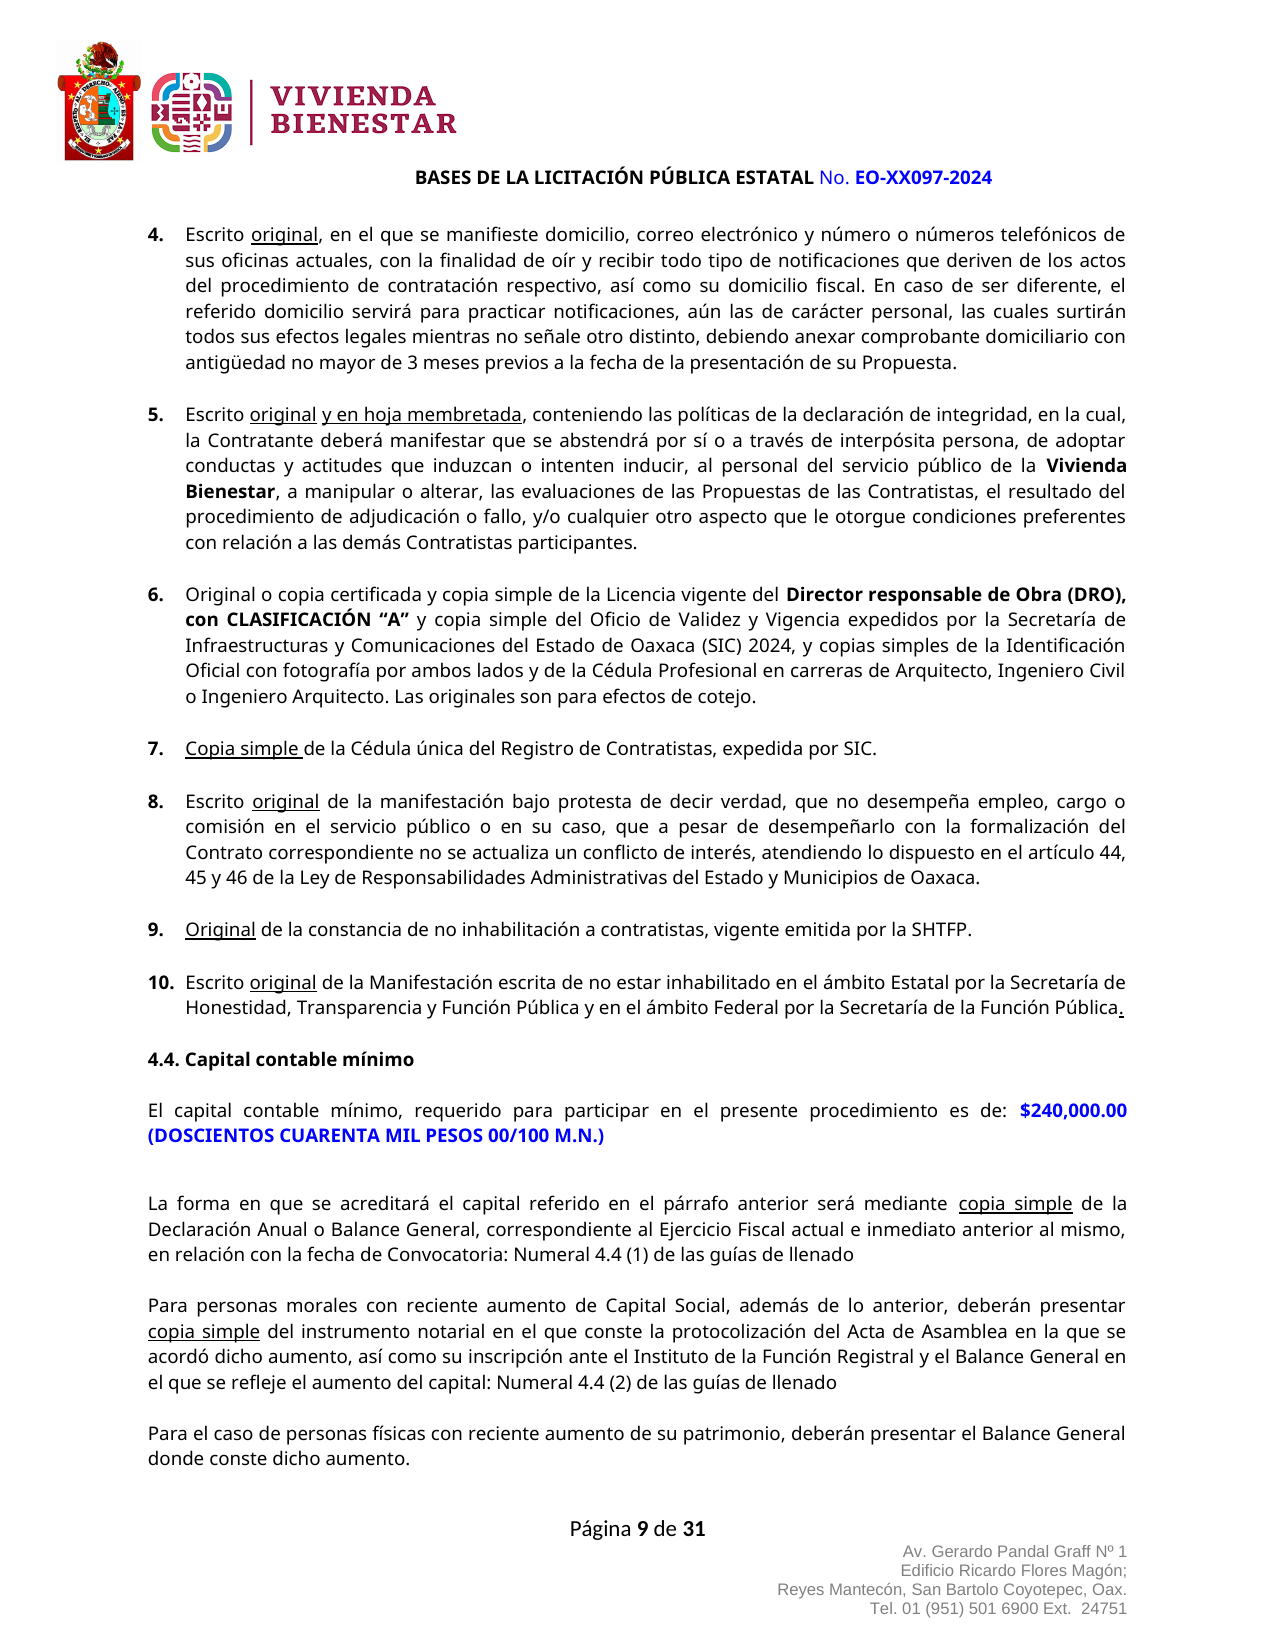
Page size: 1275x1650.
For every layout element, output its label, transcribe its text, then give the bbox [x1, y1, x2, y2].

text Para el caso de personas físicas con reciente aumento de su patrimonio, deberán presentar el Balance General donde conste dicho aumento. [148, 1420, 1127, 1471]
picture [55, 41, 143, 163]
list Escrito original de la manifestación bajo protesta de decir verdad, que no desempeña empleo, cargo o comisión en el servicio público o en su caso, que a pesar de desempeñarlo con la formalización del Contrato correspondiente no se actualiza un conflicto de interés, atendiendo lo dispuesto en el artículo 44, 45 y 46 de la Ley de Responsabilidades Administrativas del Estado y Municipios de Oaxaca. [148, 788, 1127, 890]
text Para personas morales con reciente aumento de Capital Social, además de lo anterior, deberán presentar copia simple del instrumento notarial en el que conste la protocolización del Acta de Asamblea en la que se acordó dicho aumento, así como su inscripción ante el Instituto de la Función Registral y el Balance General en el que se refleje el aumento del capital: Numeral 4.4 (2) de las guías de llenado [148, 1293, 1127, 1395]
text La forma en que se acreditará el capital referido en el párrafo anterior será mediante copia simple de la Declaración Anual o Balance General, correspondiente al Ejercicio Fiscal actual e inmediato anterior al mismo, en relación con la fecha de Convocatoria: Numeral 4.4 (1) de las guías de llenado [148, 1191, 1127, 1267]
list Original o copia certificada y copia simple de la Licencia vigente del Director responsable de Obra (DRO), con CLASIFICACIÓN “A” y copia simple del Oficio de Validez y Vigencia expedidos por la Secretaría de Infraestructuras y Comunicaciones del Estado de Oaxaca (SIC) 2024, y copias simples de la Identificación Oficial con fotografía por ambos lados y de la Cédula Profesional en carreras de Arquitecto, Ingeniero Civil o Ingeniero Arquitecto. Las originales son para efectos de cotejo. [148, 581, 1127, 709]
list Original de la constancia de no inhabilitación a contratistas, vigente emitida por la SHTFP. [148, 917, 1127, 942]
list Escrito original, en el que se manifieste domicilio, correo electrónico y número o números telefónicos de sus oficinas actuales, con la finalidad de oír y recibir todo tipo de notificaciones que deriven de los actos del procedimiento de contratación respectivo, así como su domicilio fiscal. En caso de ser diferente, el referido domicilio servirá para practicar notificaciones, aún las de carácter personal, las cuales surtirán todos sus efectos legales mientras no señale otro distinto, debiendo anexar comprobante domiciliario con antigüedad no mayor de 3 meses previos a la fecha de la presentación de su Propuesta. [148, 221, 1127, 374]
picture [147, 64, 473, 161]
list Escrito original de la Manifestación escrita de no estar inhabilitado en el ámbito Estatal por la Secretaría de Honestidad, Transparencia y Función Pública y en el ámbito Federal por la Secretaría de la Función Pública. [148, 969, 1127, 1020]
list Copia simple de la Cédula única del Registro de Contratistas, expedida por SIC. [148, 736, 1127, 761]
list Escrito original y en hoja membretada, conteniendo las políticas de la declaración de integridad, en la cual, la Contratante deberá manifestar que se abstendrá por sí o a través de interpósita persona, de adoptar conductas y actitudes que induzcan o intenten inducir, al personal del servicio público de la Vivienda Bienestar, a manipular o alterar, las evaluaciones de las Propuestas de las Contratistas, el resultado del procedimiento de adjudicación o fallo, y/o cualquier otro aspecto que le otorgue condiciones preferentes con relación a las demás Contratistas participantes. [148, 401, 1127, 554]
text El capital contable mínimo, requerido para participar en el presente procedimiento es de: $240,000.00 (DOSCIENTOS CUARENTA MIL PESOS 00/100 M.N.) [148, 1097, 1127, 1148]
text 4.4. Capital contable mínimo [148, 1046, 1127, 1072]
